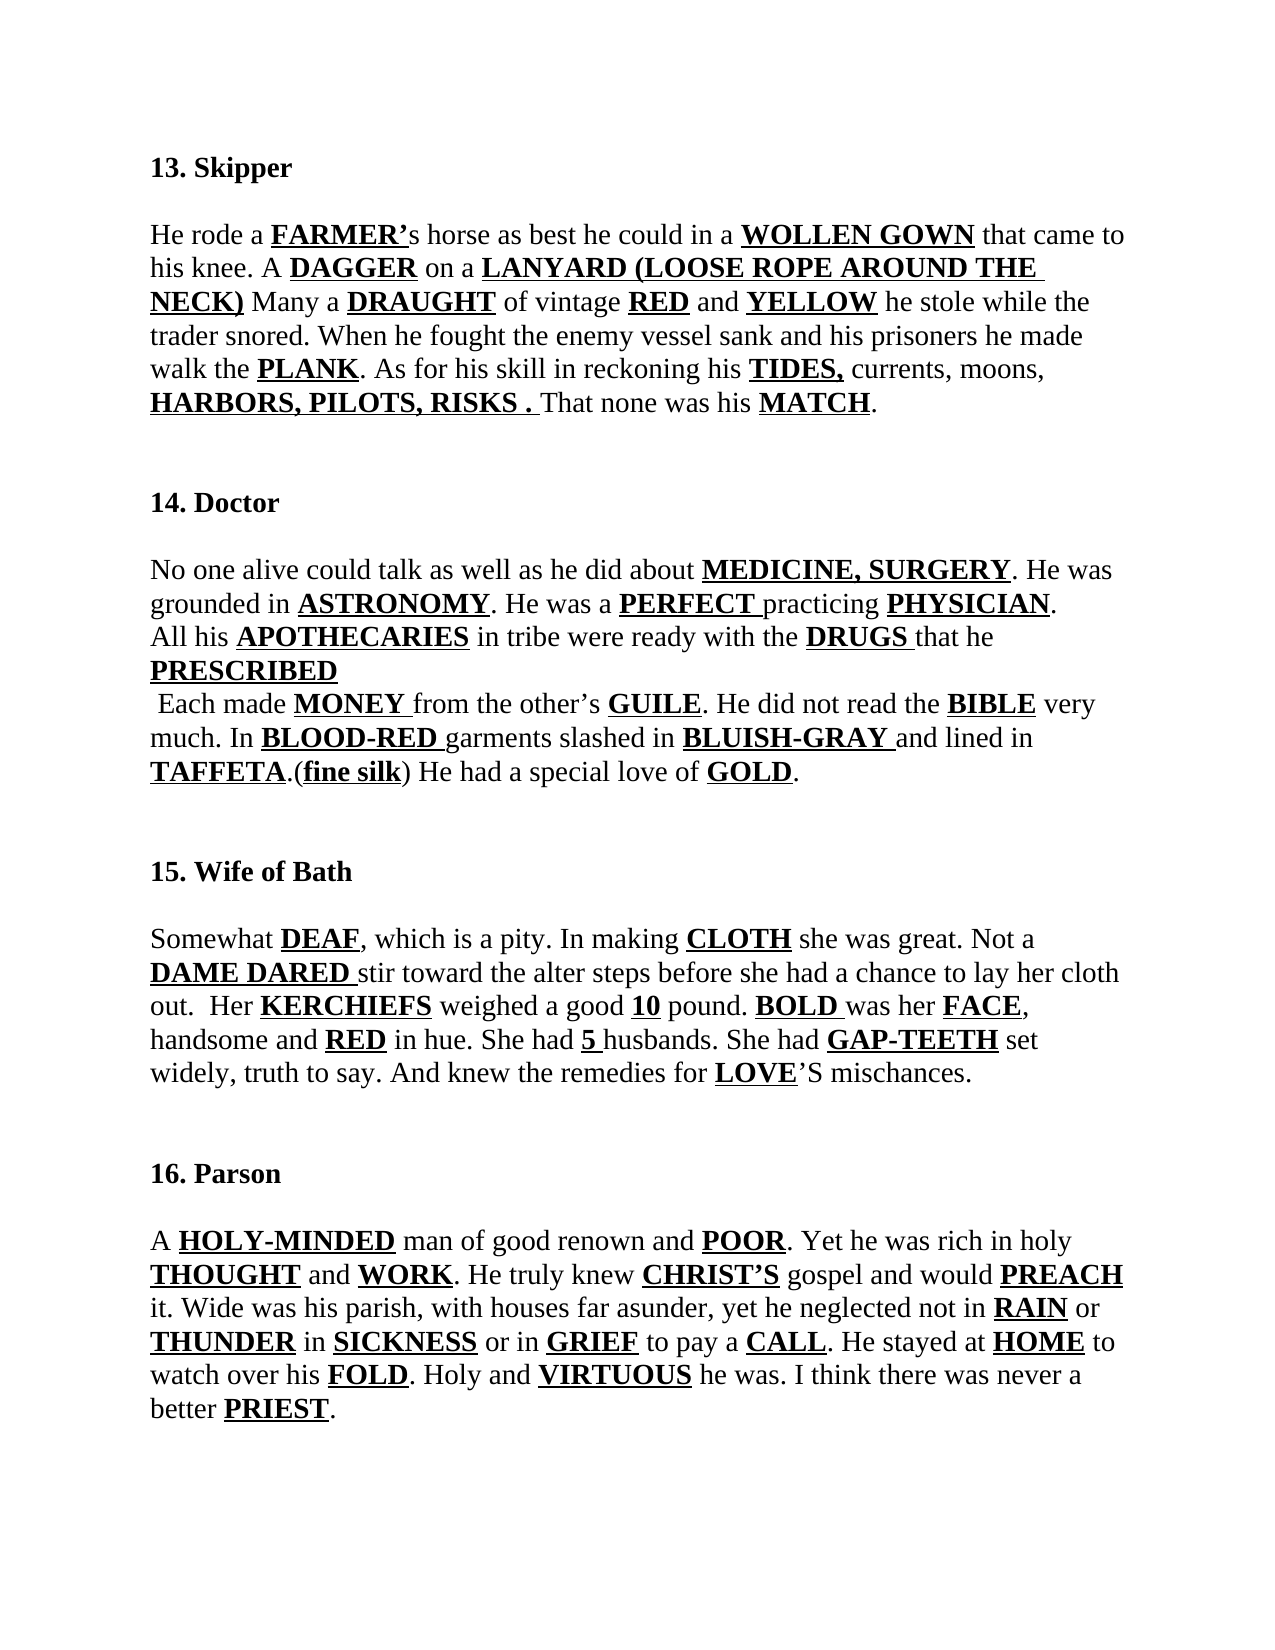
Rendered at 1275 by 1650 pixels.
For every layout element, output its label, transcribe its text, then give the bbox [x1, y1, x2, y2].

text Somewhat DEAF, which is a pity. In making CLOTH she was great. Not a DAME DARED stir toward the alter steps before she had a chance to lay her cloth out. Her KERCHIEFS weighed a good 10 pound. BOLD was her FACE, handsome and RED in hue. She had 5 husbands. She had GAP-TEETH set widely, truth to say. And knew the remedies for LOVE’S mischances. [150, 921, 1125, 1089]
text 13. Skipper [150, 150, 1125, 183]
text He rode a FARMER’s horse as best he could in a WOLLEN GOWN that came to his knee. A DAGGER on a LANYARD (LOOSE ROPE AROUND THE NECK) Many a DRAUGHT of vintage RED and YELLOW he stole while the trader snored. When he fought the enemy vessel sank and his prisoners he made walk the PLANK. As for his skill in reckoning his TIDES, currents, moons, HARBORS, PILOTS, RISKS . That none was his MATCH. [150, 217, 1125, 418]
text A HOLY-MINDED man of good renown and POOR. Yet he was rich in holy THOUGHT and WORK. He truly knew CHRIST’S gospel and would PREACH it. Wide was his parish, with houses far asunder, yet he neglected not in RAIN or THUNDER in SICKNESS or in GRIEF to pay a CALL. He stayed at HOME to watch over his FOLD. Holy and VIRTUOUS he was. I think there was never a better PRIEST. [150, 1223, 1125, 1424]
text No one alive could talk as well as he did about MEDICINE, SURGERY. He was grounded in ASTRONOMY. He was a PERFECT practicing PHYSICIAN. [150, 552, 1125, 619]
text All his APOTHECARIES in tribe were ready with the DRUGS that he PRESCRIBED [150, 619, 1125, 687]
text 15. Wife of Bath [150, 854, 1125, 888]
text 16. Parson [150, 1156, 1125, 1190]
text 14. Doctor [150, 485, 1125, 519]
text Each made MONEY from the other’s GUILE. He did not read the BIBLE very much. In BLOOD-RED garments slashed in BLUISH-GRAY and lined in TAFFETA.(fine silk) He had a special love of GOLD. [150, 687, 1125, 787]
